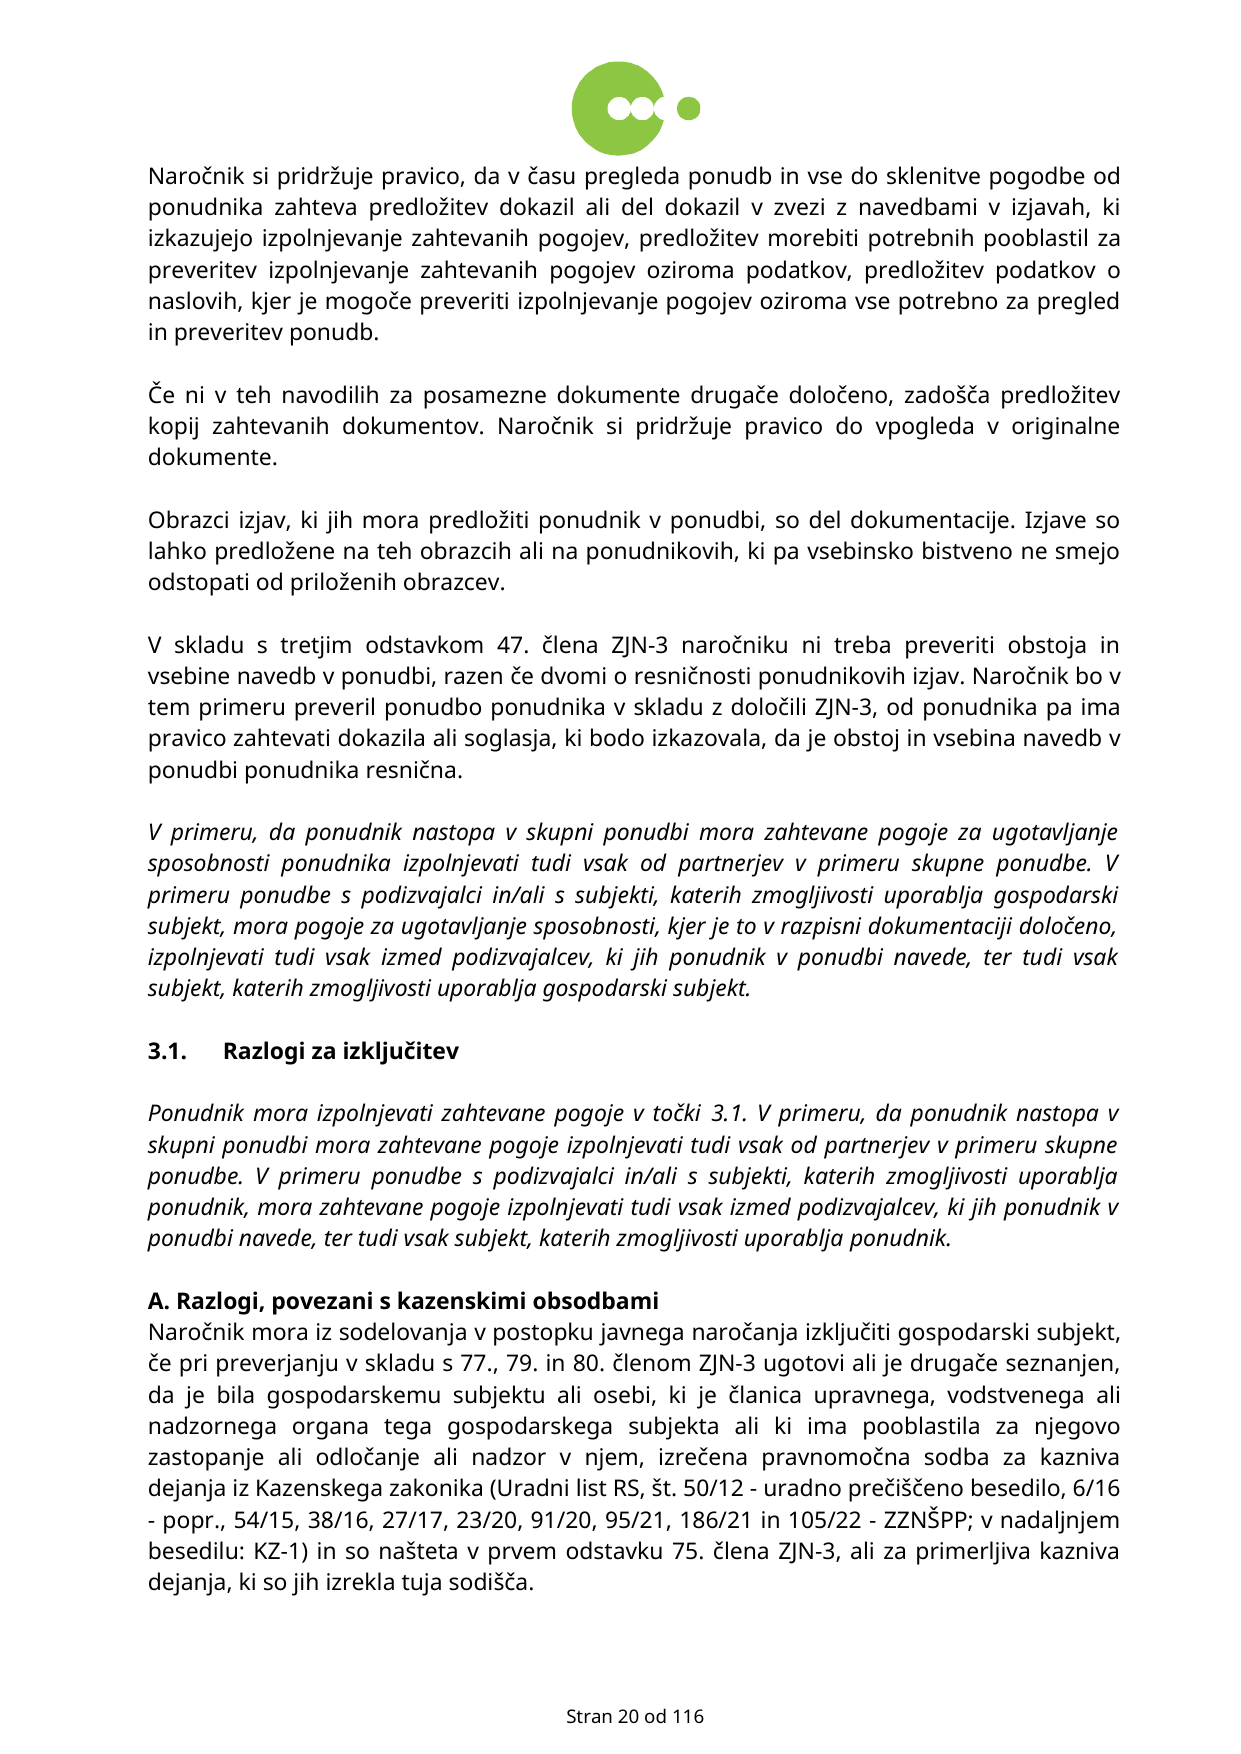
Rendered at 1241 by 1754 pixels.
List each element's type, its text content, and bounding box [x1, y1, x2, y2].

text Obrazci izjav, ki jih mora predložiti ponudnik v ponudbi, so del dokumentacije. Izjave so lahko predložene na teh obrazcih ali na ponudnikovih, ki pa vsebinsko bistveno ne smejo odstopati od priloženih obrazcev. [148, 504, 1122, 597]
list Razlogi za izključitev [148, 1035, 1122, 1066]
text A. Razlogi, povezani s kazenskimi obsodbami [148, 1285, 1122, 1316]
text V primeru, da ponudnik nastopa v skupni ponudbi mora zahtevane pogoje za ugotavljanje sposobnosti ponudnika izpolnjevati tudi vsak od partnerjev v primeru skupne ponudbe. V primeru ponudbe s podizvajalci in/ali s subjekti, katerih zmogljivosti uporablja gospodarski subjekt, mora pogoje za ugotavljanje sposobnosti, kjer je to v razpisni dokumentaciji določeno, izpolnjevati tudi vsak izmed podizvajalcev, ki jih ponudnik v ponudbi navede, ter tudi vsak subjekt, katerih zmogljivosti uporablja gospodarski subjekt. [148, 816, 1122, 1004]
text Naročnik si pridržuje pravico, da v času pregleda ponudb in vse do sklenitve pogodbe od ponudnika zahteva predložitev dokazil ali del dokazil v zvezi z navedbami v izjavah, ki izkazujejo izpolnjevanje zahtevanih pogojev, predložitev morebiti potrebnih pooblastil za preveritev izpolnjevanje zahtevanih pogojev oziroma podatkov, predložitev podatkov o naslovih, kjer je mogoče preveriti izpolnjevanje pogojev oziroma vse potrebno za pregled in preveritev ponudb. [148, 160, 1122, 347]
text V skladu s tretjim odstavkom 47. člena ZJN-3 naročniku ni treba preveriti obstoja in vsebine navedb v ponudbi, razen če dvomi o resničnosti ponudnikovih izjav. Naročnik bo v tem primeru preveril ponudbo ponudnika v skladu z določili ZJN-3, od ponudnika pa ima pravico zahtevati dokazila ali soglasja, ki bodo izkazovala, da je obstoj in vsebina navedb v ponudbi ponudnika resnična. [148, 629, 1122, 785]
text Ponudnik mora izpolnjevati zahtevane pogoje v točki 3.1. V primeru, da ponudnik nastopa v skupni ponudbi mora zahtevane pogoje izpolnjevati tudi vsak od partnerjev v primeru skupne ponudbe. V primeru ponudbe s podizvajalci in/ali s subjekti, katerih zmogljivosti uporablja ponudnik, mora zahtevane pogoje izpolnjevati tudi vsak izmed podizvajalcev, ki jih ponudnik v ponudbi navede, ter tudi vsak subjekt, katerih zmogljivosti uporablja ponudnik. [148, 1097, 1122, 1254]
text Naročnik mora iz sodelovanja v postopku javnega naročanja izključiti gospodarski subjekt, če pri preverjanju v skladu s 77., 79. in 80. členom ZJN-3 ugotovi ali je drugače seznanjen, da je bila gospodarskemu subjektu ali osebi, ki je članica upravnega, vodstvenega ali nadzornega organa tega gospodarskega subjekta ali ki ima pooblastila za njegovo zastopanje ali odločanje ali nadzor v njem, izrečena pravnomočna sodba za kazniva dejanja iz Kazenskega zakonika (Uradni list RS, št. 50/12 - uradno prečiščeno besedilo, 6/16 - popr., 54/15, 38/16, 27/17, 23/20, 91/20, 95/21, 186/21 in 105/22 - ZZNŠPP; v nadaljnjem besedilu: KZ-1) in so našteta v prvem odstavku 75. člena ZJN-3, ali za primerljiva kazniva dejanja, ki so jih izrekla tuja sodišča. [148, 1316, 1122, 1597]
text Če ni v teh navodilih za posamezne dokumente drugače določeno, zadošča predložitev kopij zahtevanih dokumentov. Naročnik si pridržuje pravico do vpogleda v originalne dokumente. [148, 379, 1122, 472]
